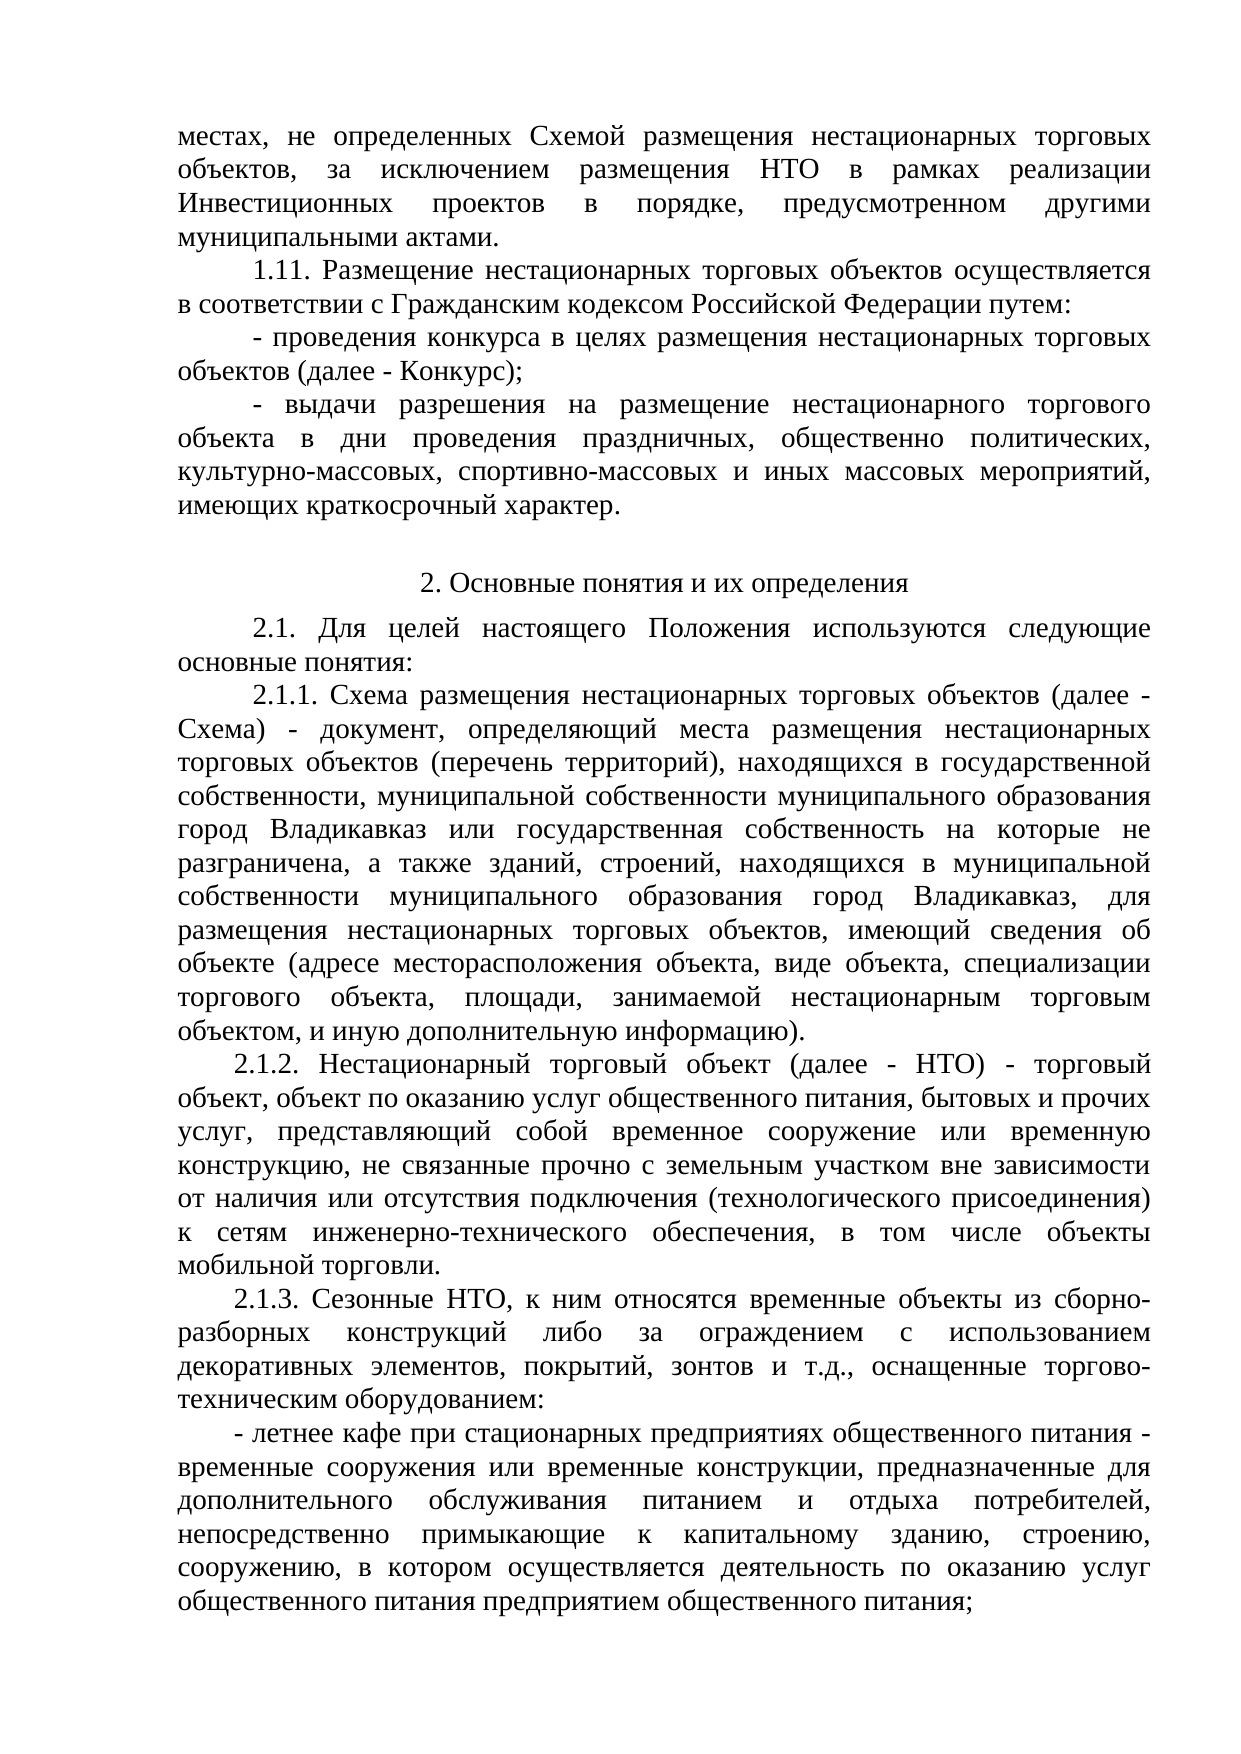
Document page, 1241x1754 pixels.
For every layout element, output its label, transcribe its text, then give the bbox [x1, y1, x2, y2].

text 2.1. Для целей настоящего Положения используются следующие основные понятия: [177, 610, 1152, 677]
text 2.1.1. Схема размещения нестационарных торговых объектов (далее - Схема) - документ, определяющий места размещения нестационарных торговых объектов (перечень территорий), находящихся в государственной собственности, муниципальной собственности муниципального образования город Владикавказ или государственная собственность на которые не разграничена, а также зданий, строений, находящихся в муниципальной собственности муниципального образования город Владикавказ, для размещения нестационарных торговых объектов, имеющий сведения об объекте (адресе месторасположения объекта, виде объекта, специализации торгового объекта, площади, занимаемой нестационарным торговым объектом, и иную дополнительную информацию). [177, 677, 1152, 1046]
text 2.1.3. Сезонные НТО, к ним относятся временные объекты из сборно-разборных конструкций либо за ограждением с использованием декоративных элементов, покрытий, зонтов и т.д., оснащенные торгово-техническим оборудованием: [177, 1281, 1152, 1415]
text - проведения конкурса в целях размещения нестационарных торговых объектов (далее - Конкурс); [177, 319, 1152, 386]
text - летнее кафе при стационарных предприятиях общественного питания - временные сооружения или временные конструкции, предназначенные для дополнительного обслуживания питанием и отдыха потребителей, непосредственно примыкающие к капитальному зданию, строению, сооружению, в котором осуществляется деятельность по оказанию услуг общественного питания предприятием общественного питания; [177, 1415, 1152, 1616]
text 2.1.2. Нестационарный торговый объект (далее - НТО) - торговый объект, объект по оказанию услуг общественного питания, бытовых и прочих услуг, представляющий собой временное сооружение или временную конструкцию, не связанные прочно с земельным участком вне зависимости от наличия или отсутствия подключения (технологического присоединения) к сетям инженерно-технического обеспечения, в том числе объекты мобильной торговли. [177, 1046, 1152, 1281]
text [177, 118, 1152, 252]
text - выдачи разрешения на размещение нестационарного торгового объекта в дни проведения праздничных, общественно политических, культурно-массовых, спортивно-массовых и иных массовых мероприятий, имеющих краткосрочный характер. [177, 386, 1152, 521]
text 1.11. Размещение нестационарных торговых объектов осуществляется в соответствии с Гражданским кодексом Российской Федерации путем: [177, 252, 1152, 319]
text 2. Основные понятия и их определения [177, 565, 1152, 599]
